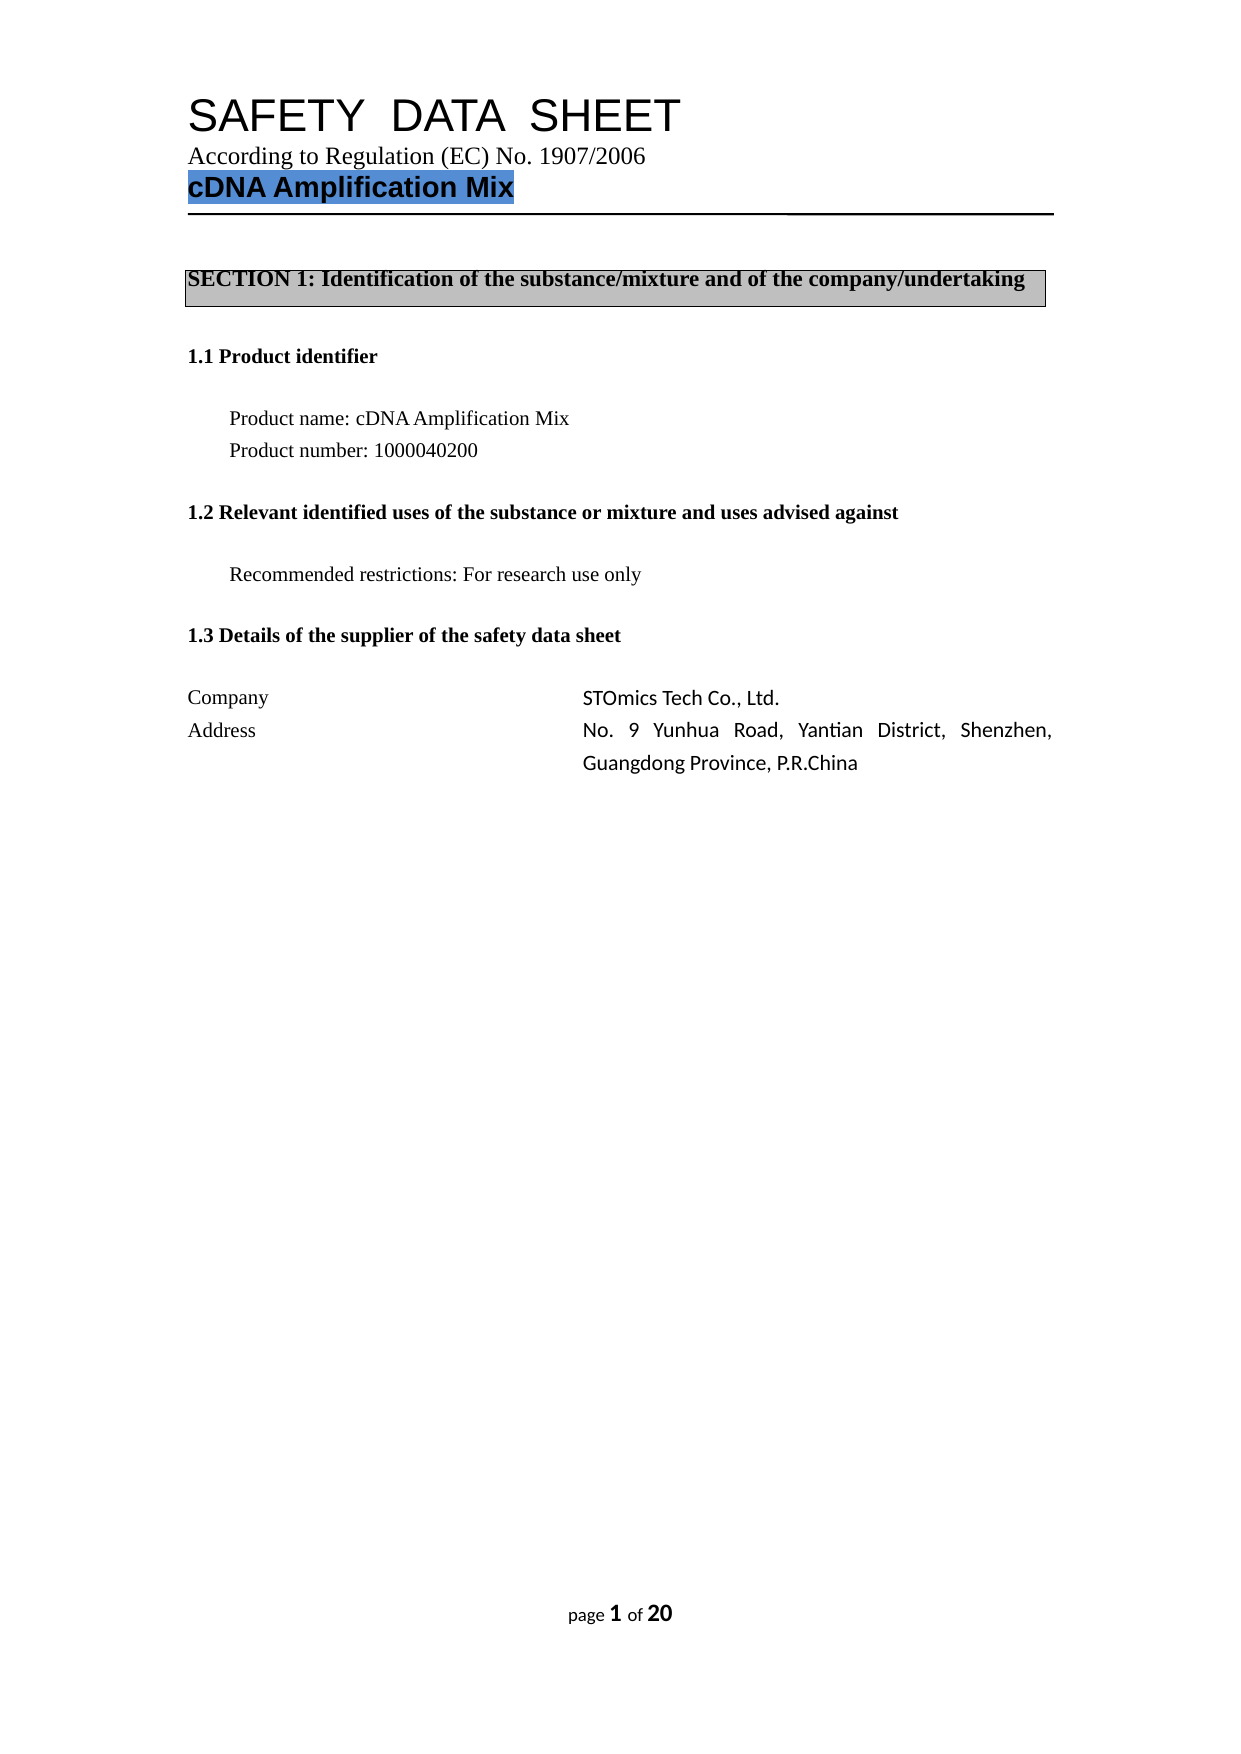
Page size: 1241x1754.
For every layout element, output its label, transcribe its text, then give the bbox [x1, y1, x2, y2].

table_header STOmics Tech Co., Ltd. [571, 681, 1064, 713]
text Product number: 1000040200 [187, 434, 1053, 467]
table_cell Address [176, 713, 571, 778]
text SECTION 1: Identification of the substance/mixture and of the company/undertaking [187, 262, 1053, 294]
text 1.1 Product identifier [187, 340, 1053, 372]
table_header Company [176, 681, 571, 713]
text 1.3 Details of the supplier of the safety data sheet [187, 619, 1053, 652]
text 1.2 Relevant identified uses of the substance or mixture and uses advised against [187, 496, 1053, 528]
table_cell No. 9 Yunhua Road, Yantian District, Shenzhen, Guangdong Province, P.R.China [571, 713, 1064, 778]
text Recommended restrictions: For research use only [187, 557, 1053, 590]
text Product name: cDNA Amplification Mix [187, 402, 1053, 434]
